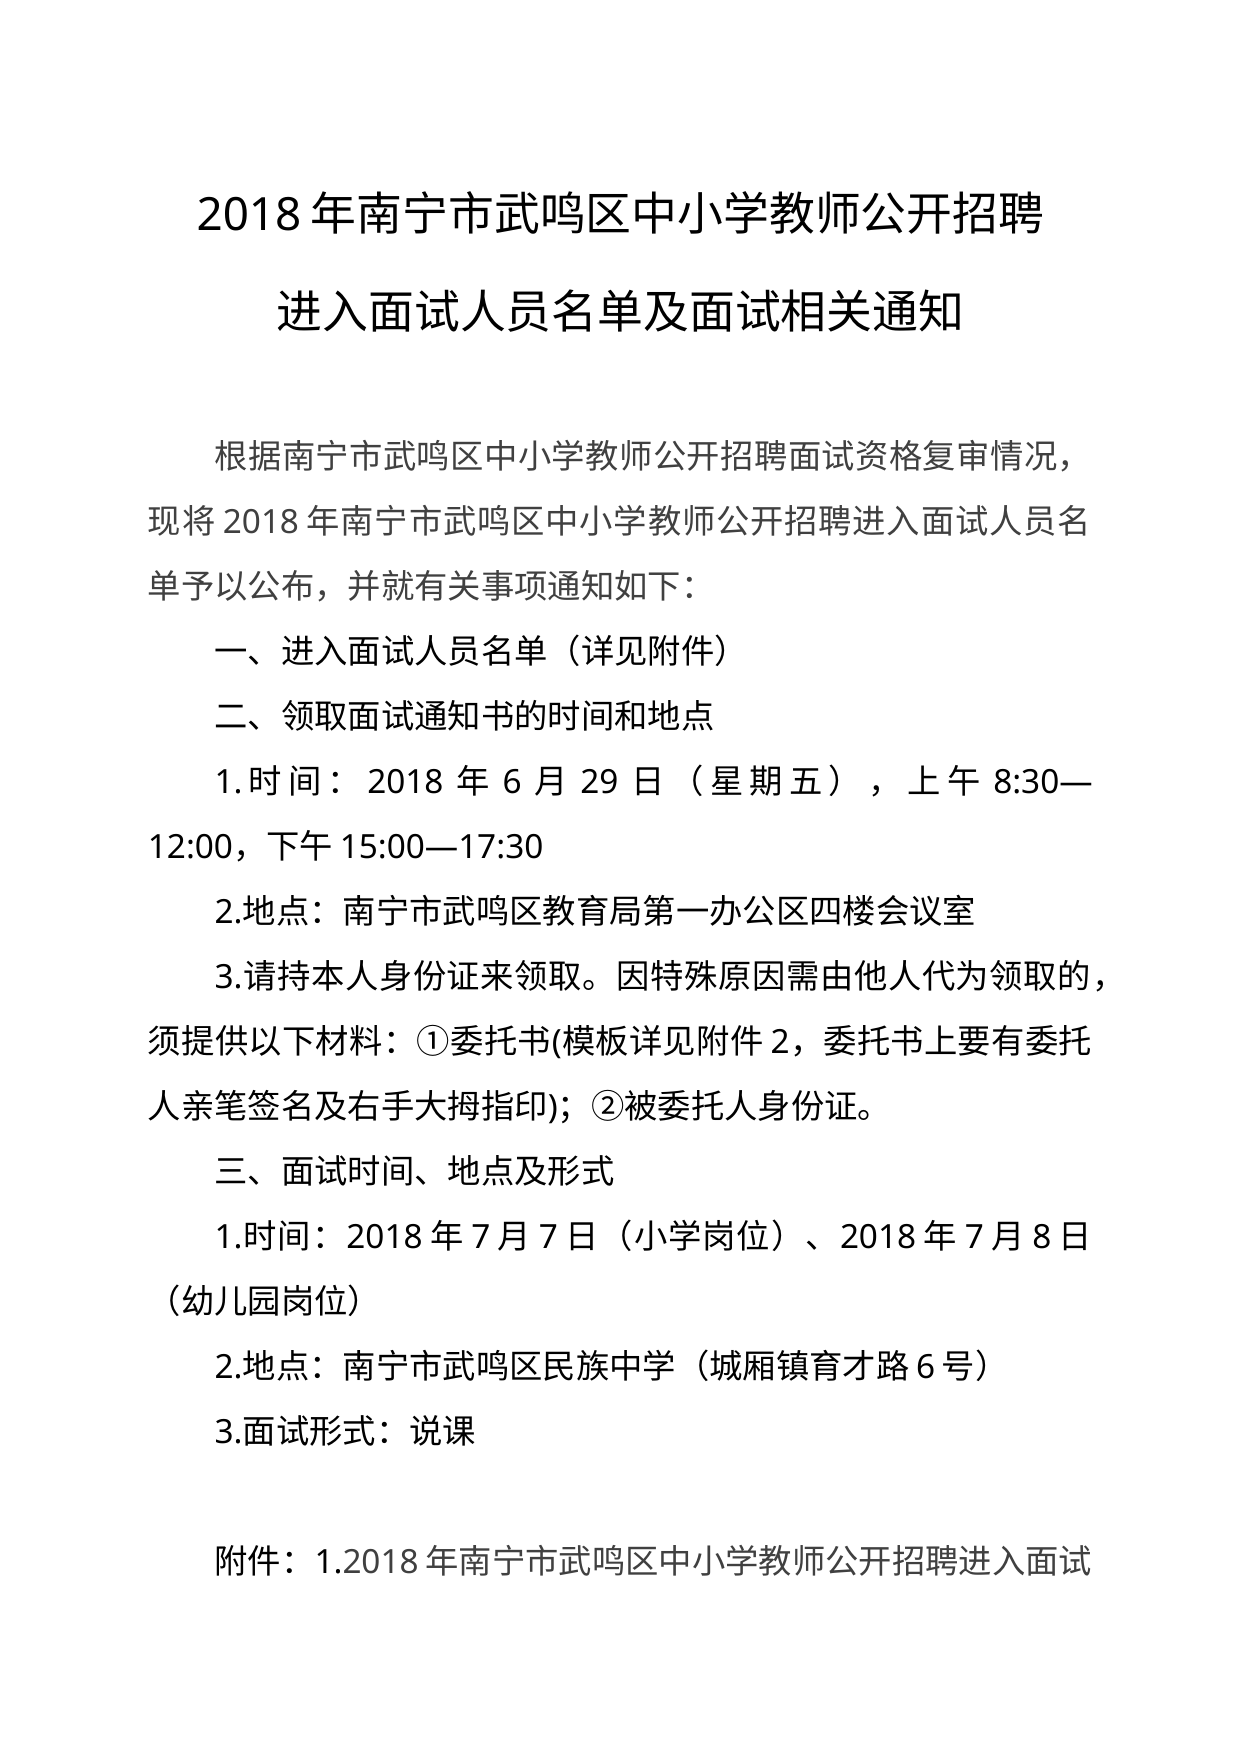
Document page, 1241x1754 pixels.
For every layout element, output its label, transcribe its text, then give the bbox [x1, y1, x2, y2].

text 一、进入面试人员名单（详见附件） [148, 617, 1092, 682]
text 进入面试人员名单及面试相关通知 [148, 259, 1092, 357]
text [214, 1527, 1092, 1592]
text 3.请持本人身份证来领取。因特殊原因需由他人代为领取的，须提供以下材料：①委托书(模板详见附件2，委托书上要有委托人亲笔签名及右手大拇指印)；②被委托人身份证。 [148, 942, 1092, 1137]
text 2.地点：南宁市武鸣区民族中学（城厢镇育才路6号） [148, 1332, 1092, 1397]
text 3.面试形式：说课 [148, 1397, 1092, 1462]
text 二、领取面试通知书的时间和地点 [148, 682, 1092, 747]
text 1.时间：2018年7月7日（小学岗位）、2018年7月8日（幼儿园岗位） [148, 1202, 1092, 1332]
text 三、面试时间、地点及形式 [148, 1137, 1092, 1202]
text 根据南宁市武鸣区中小学教师公开招聘面试资格复审情况，现将2018年南宁市武鸣区中小学教师公开招聘进入面试人员名单予以公布，并就有关事项通知如下： [148, 422, 1092, 498]
text 2.地点：南宁市武鸣区教育局第一办公区四楼会议室 [148, 877, 1092, 942]
text 根据南宁市武鸣区中小学教师公开招聘面试资格复审情况，现将2018年南宁市武鸣区中小学教师公开招聘进入面试人员名单予以公布，并就有关事项通知如下： [148, 543, 1092, 617]
text 1.时间：2018年6月29日（星期五），上午8:30—12:00，下午15:00—17:30 [148, 747, 1092, 877]
text 2018年南宁市武鸣区中小学教师公开招聘 [148, 162, 1092, 259]
